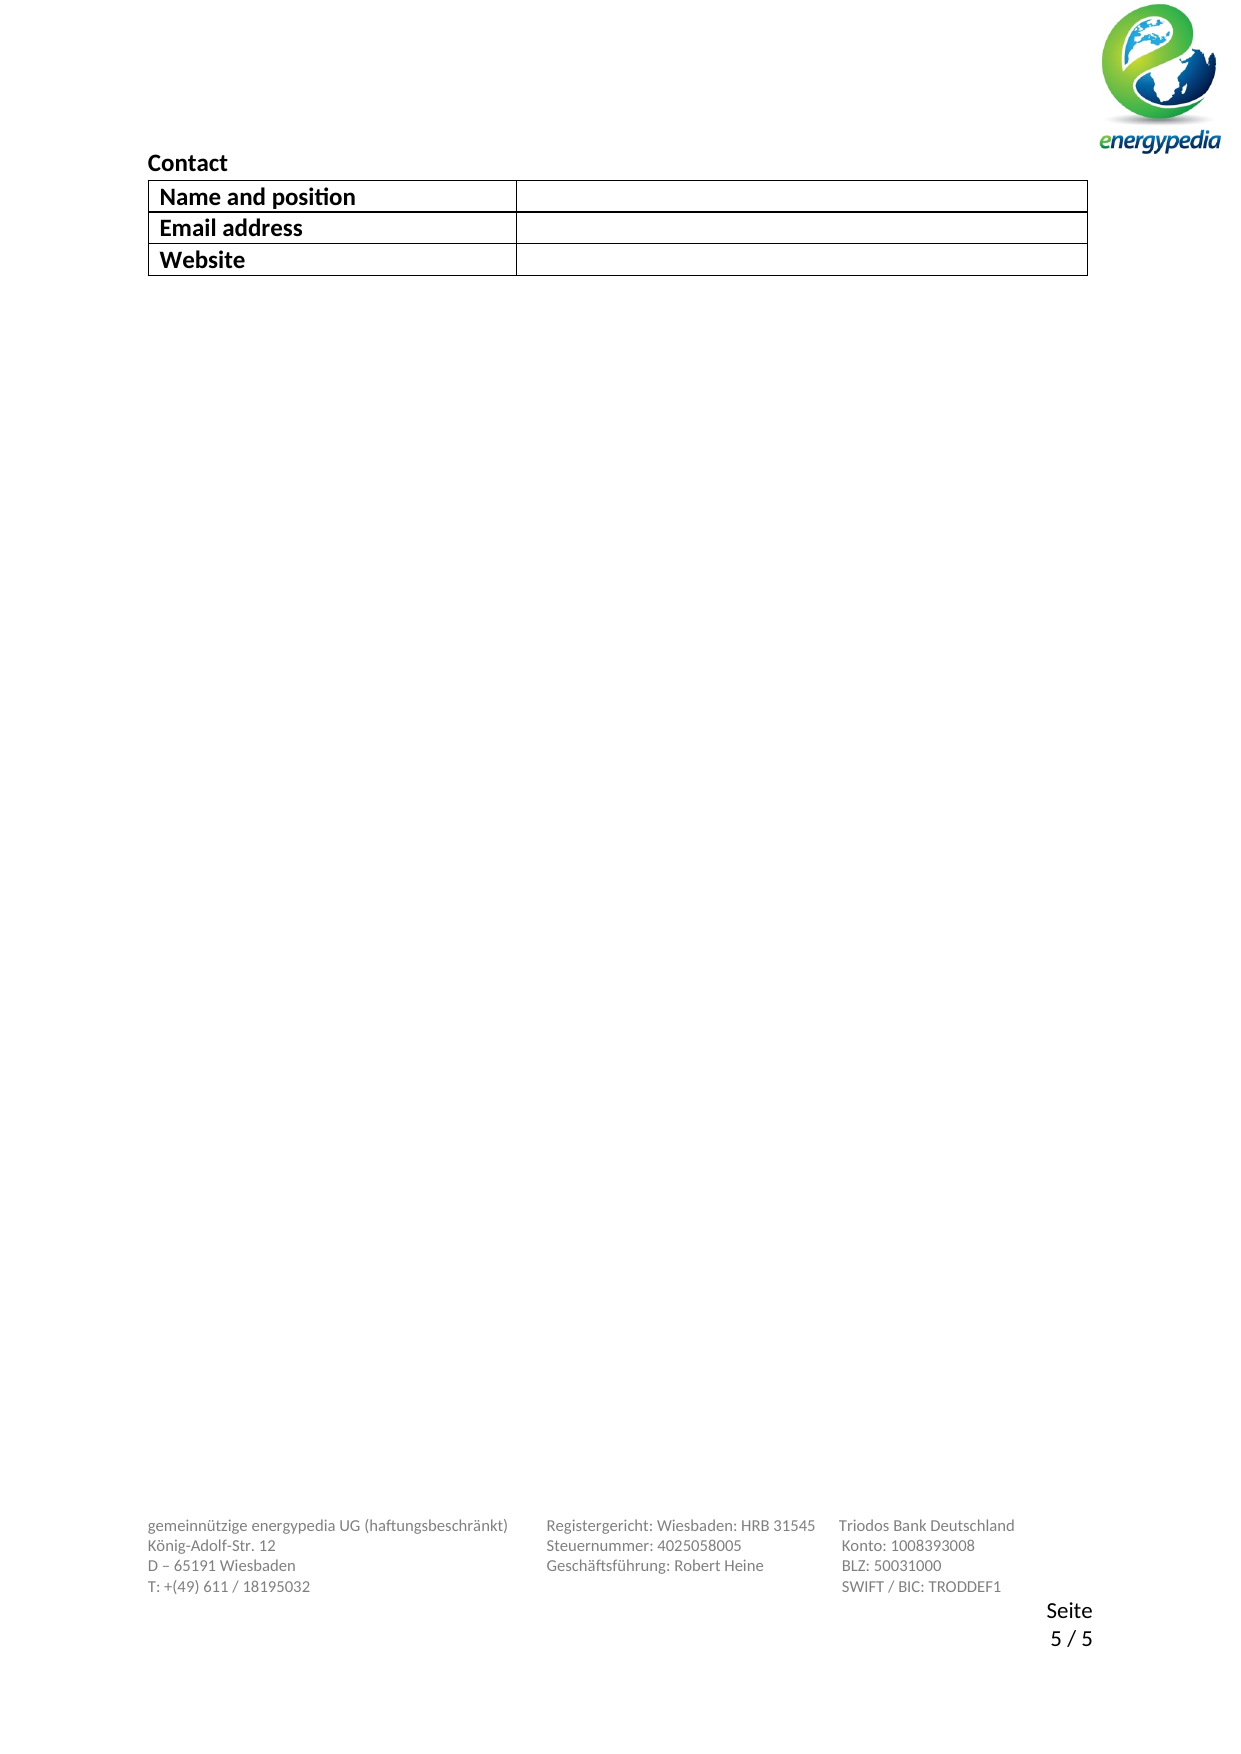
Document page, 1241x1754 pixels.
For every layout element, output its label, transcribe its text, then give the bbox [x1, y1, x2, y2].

table_cell Website [149, 244, 516, 274]
text Contact [148, 148, 1093, 178]
table_cell [517, 244, 1087, 274]
table_header [517, 181, 1087, 211]
table_cell Email address [149, 213, 516, 243]
table_cell [517, 213, 1087, 243]
table_header Name and position [149, 181, 516, 211]
picture [1092, 2, 1222, 156]
